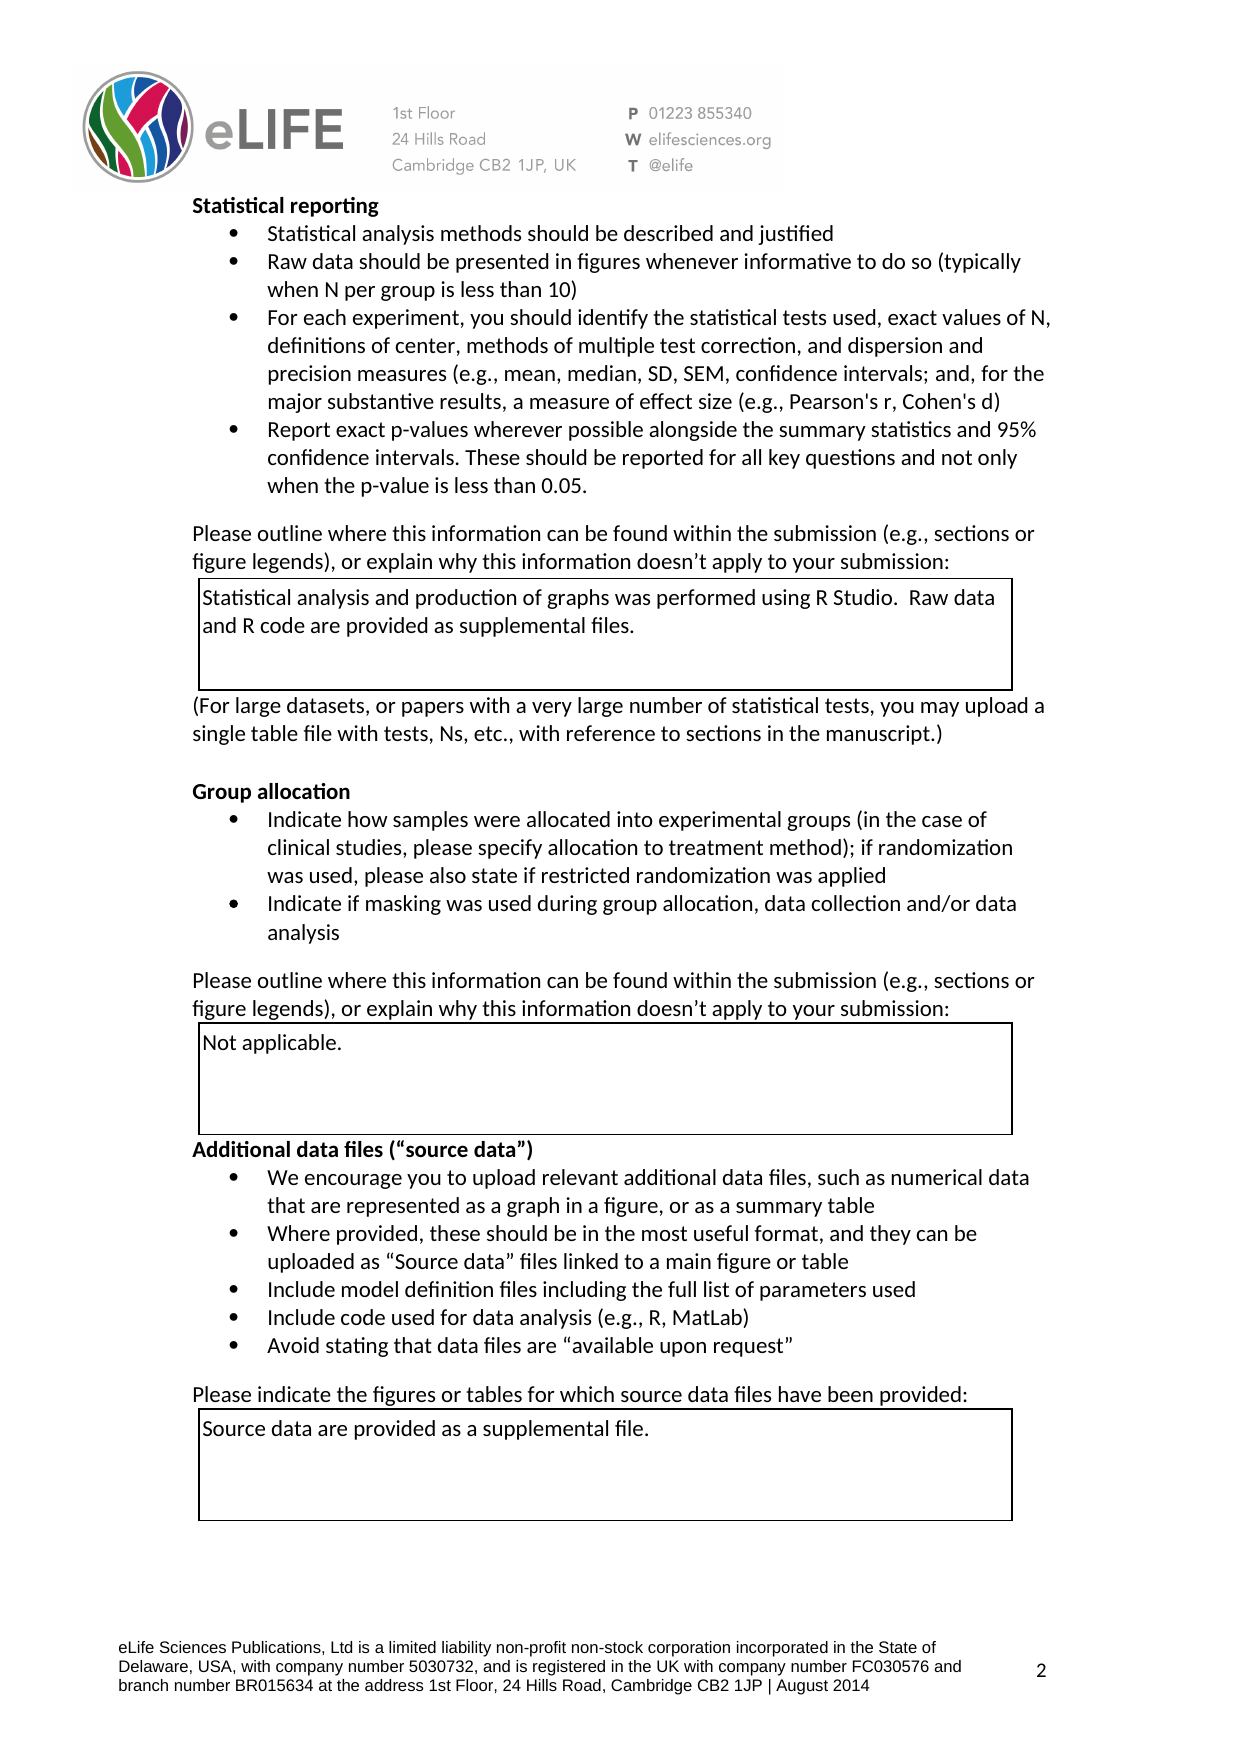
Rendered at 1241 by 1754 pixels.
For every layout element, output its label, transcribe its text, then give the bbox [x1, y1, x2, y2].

text Please indicate the figures or tables for which source data files have been provided: [192, 1380, 1053, 1408]
list Include model definition files including the full list of parameters used [229, 1276, 1053, 1303]
list Report exact p-values wherever possible alongside the summary statistics and 95% confidence intervals. These should be reported for all key questions and not only when the p-value is less than 0.05. [229, 415, 1053, 499]
text Statistical analysis and production of graphs was performed using R Studio. Raw data and R code are provided as supplemental files. [200, 581, 1011, 641]
list Indicate how samples were allocated into experimental groups (in the case of clinical studies, please specify allocation to treatment method); if randomization was used, please also state if restricted randomization was applied [229, 806, 1053, 889]
list Avoid stating that data files are “available upon request” [229, 1332, 1053, 1359]
list Include code used for data analysis (e.g., R, MatLab) [229, 1303, 1053, 1332]
picture [73, 59, 784, 191]
list We encourage you to upload relevant additional data files, such as numerical data that are represented as a graph in a figure, or as a summary table [229, 1163, 1053, 1219]
text Group allocation [192, 777, 1053, 806]
list Statistical analysis methods should be described and justified [229, 219, 1053, 247]
text Additional data files (“source data”) [192, 1052, 1053, 1163]
list Where provided, these should be in the most useful format, and they can be uploaded as “Source data” files linked to a main figure or table [229, 1219, 1053, 1276]
text (For large datasets, or papers with a very large number of statistical tests, you may upload a single table file with tests, Ns, etc., with reference to sections in the manuscript.) [192, 603, 1053, 747]
list Raw data should be presented in figures whenever informative to do so (typically when N per group is less than 10) [229, 247, 1053, 303]
list For each experiment, you should identify the statistical tests used, exact values of N, definitions of center, methods of multiple test correction, and dispersion and precision measures (e.g., mean, median, SD, SEM, confidence intervals; and, for the major substantive results, a measure of effect size (e.g., Pearson's r, Cohen's d) [229, 303, 1053, 415]
text Source data are provided as a supplemental file. [200, 1412, 1011, 1444]
text Statistical reporting [192, 191, 1053, 219]
text Not applicable. [200, 1026, 1011, 1058]
list Indicate if masking was used during group allocation, data collection and/or data analysis [229, 889, 1053, 946]
